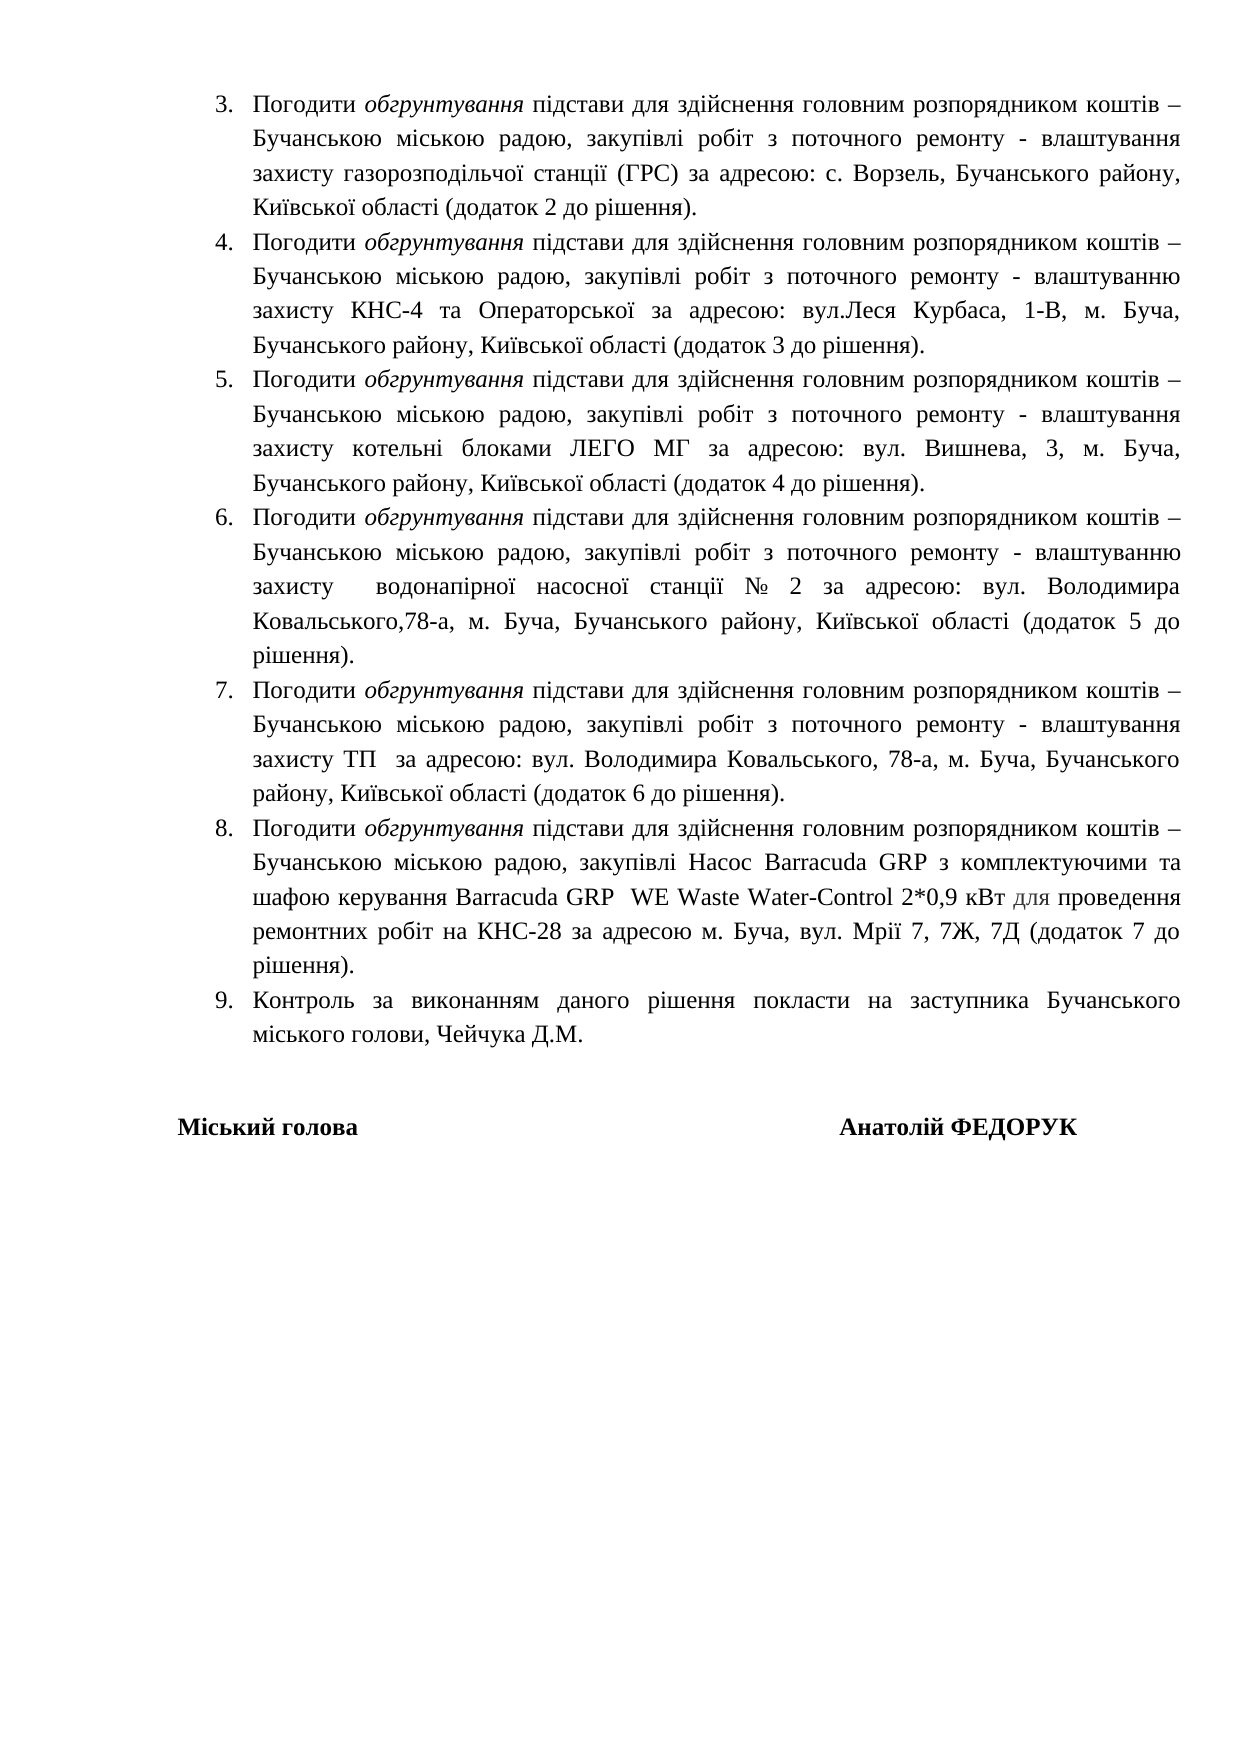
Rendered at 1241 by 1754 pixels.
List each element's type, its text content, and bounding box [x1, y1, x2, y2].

list Погодити обгрунтування підстави для здійснення головним розпорядником коштів – Бучанською міською радою, закупівлі робіт з поточного ремонту - влаштуванню захисту КНС-4 та Операторської за адресою: вул.Леся Курбаса, 1-В, м. Буча, Бучанського району, Київської області (додаток 3 до рішення). [215, 227, 1181, 359]
list Погодити обгрунтування підстави для здійснення головним розпорядником коштів – Бучанською міською радою, закупівлі робіт з поточного ремонту - влаштування захисту газорозподільчої станції (ГРС) за адресою: с. Ворзель, Бучанського району, Київської області (додаток 2 до рішення). [215, 89, 1181, 221]
list Погодити обгрунтування підстави для здійснення головним розпорядником коштів – Бучанською міською радою, закупівлі робіт з поточного ремонту - влаштування захисту ТП за адресою: вул. Володимира Ковальського, 78-а, м. Буча, Бучанського району, Київської області (додаток 6 до рішення). [215, 675, 1181, 807]
list Погодити обгрунтування підстави для здійснення головним розпорядником коштів – Бучанською міською радою, закупівлі робіт з поточного ремонту - влаштування захисту котельні блоками ЛЕГО МГ за адресою: вул. Вишнева, 3, м. Буча, Бучанського району, Київської області (додаток 4 до рішення). [215, 364, 1181, 497]
list Погодити обгрунтування підстави для здійснення головним розпорядником коштів – Бучанською міською радою, закупівлі Насос Barracuda GRP з комплектуючими та шафою керування Barracuda GRP WE Waste Water-Control 2*0,9 кВт для проведення ремонтних робіт на КНС-28 за адресою м. Буча, вул. Мрії 7, 7Ж, 7Д (додаток 7 до рішення). [215, 813, 1181, 979]
text Міський голова Анатолій ФЕДОРУК [177, 1112, 1181, 1140]
list Контроль за виконанням даного рішення покласти на заступника Бучанського міського голови, Чейчука Д.М. [215, 985, 1181, 1048]
list Погодити обгрунтування підстави для здійснення головним розпорядником коштів – Бучанською міською радою, закупівлі робіт з поточного ремонту - влаштуванню захисту водонапірної насосної станції № 2 за адресою: вул. Володимира Ковальського,78-а, м. Буча, Бучанського району, Київської області (додаток 5 до рішення). [215, 502, 1181, 669]
